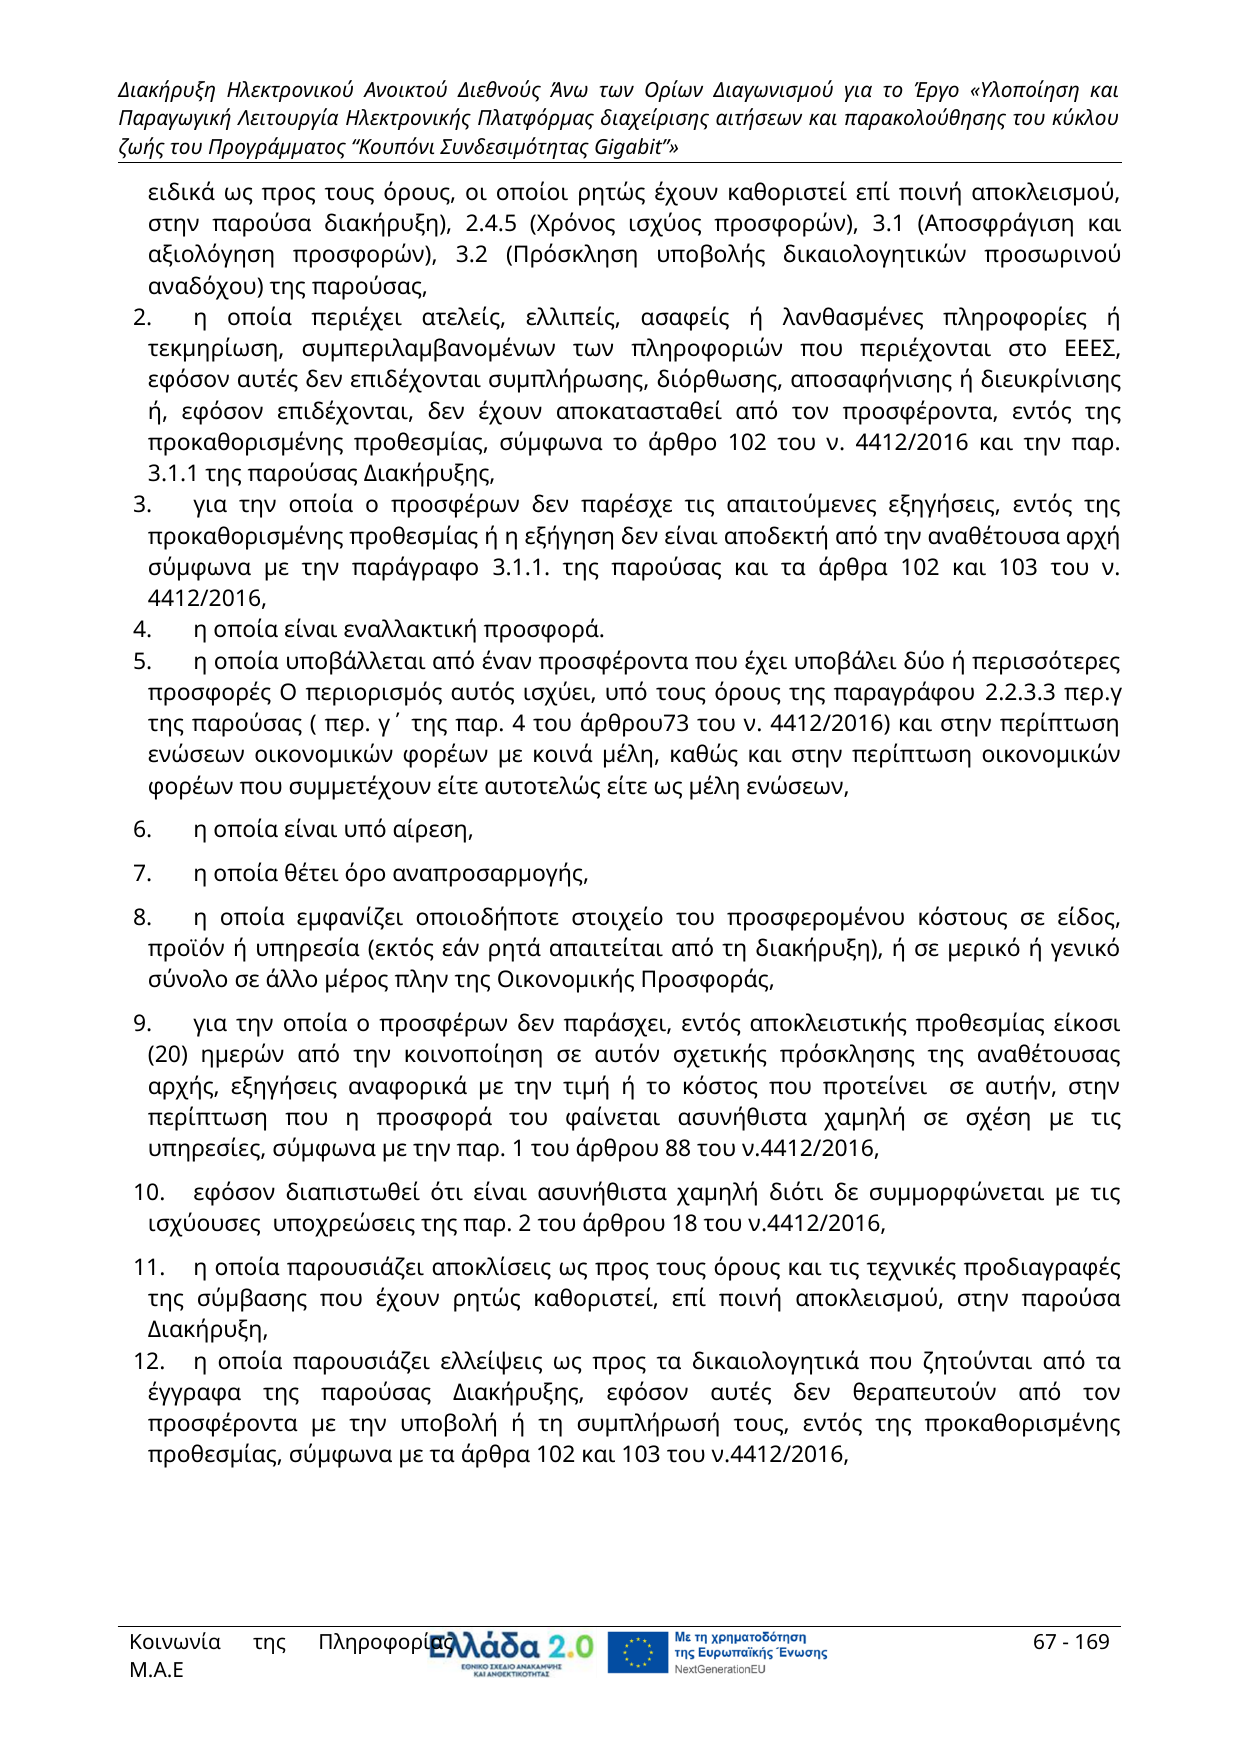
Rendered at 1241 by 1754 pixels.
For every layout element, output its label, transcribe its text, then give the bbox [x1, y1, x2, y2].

list η οποία θέτει όρο αναπροσαρμογής, [133, 857, 1122, 888]
list η οποία είναι εναλλακτική προσφορά. [133, 613, 1122, 645]
list η οποία υποβάλλεται από έναν προσφέροντα που έχει υποβάλει δύο ή περισσότερες προσφορές Ο περιορισμός αυτός ισχύει, υπό τους όρους της παραγράφου 2.2.3.3 περ.γ της παρούσας ( περ. γ΄ της παρ. 4 του άρθρου73 του ν. 4412/2016) και στην περίπτωση ενώσεων οικονομικών φορέων με κοινά μέλη, καθώς και στην περίπτωση οικονομικών φορέων που συμμετέχουν είτε αυτοτελώς είτε ως μέλη ενώσεων, [133, 645, 1122, 801]
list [133, 176, 1122, 301]
list η οποία παρουσιάζει ελλείψεις ως προς τα δικαιολογητικά που ζητούνται από τα έγγραφα της παρούσας Διακήρυξης, εφόσον αυτές δεν θεραπευτούν από τον προσφέροντα με την υποβολή ή τη συμπλήρωσή τους, εντός της προκαθορισμένης προθεσμίας, σύμφωνα με τα άρθρα 102 και 103 του ν.4412/2016, [133, 1345, 1122, 1470]
list για την οποία ο προσφέρων δεν παράσχει, εντός αποκλειστικής προθεσμίας είκοσι (20) ημερών από την κοινοποίηση σε αυτόν σχετικής πρόσκλησης της αναθέτουσας αρχής, εξηγήσεις αναφορικά με την τιμή ή το κόστος που προτείνει σε αυτήν, στην περίπτωση που η προσφορά του φαίνεται ασυνήθιστα χαμηλή σε σχέση με τις υπηρεσίες, σύμφωνα με την παρ. 1 του άρθρου 88 του ν.4412/2016, [133, 1007, 1122, 1163]
list η οποία είναι υπό αίρεση, [133, 813, 1122, 845]
list η οποία παρουσιάζει αποκλίσεις ως προς τους όρους και τις τεχνικές προδιαγραφές της σύμβασης που έχουν ρητώς καθοριστεί, επί ποινή αποκλεισμού, στην παρούσα Διακήρυξη, [133, 1251, 1122, 1345]
list η οποία περιέχει ατελείς, ελλιπείς, ασαφείς ή λανθασμένες πληροφορίες ή τεκμηρίωση, συμπεριλαμβανομένων των πληροφοριών που περιέχονται στο ΕΕΕΣ, εφόσον αυτές δεν επιδέχονται συμπλήρωσης, διόρθωσης, αποσαφήνισης ή διευκρίνισης ή, εφόσον επιδέχονται, δεν έχουν αποκατασταθεί από τον προσφέροντα, εντός της προκαθορισμένης προθεσμίας, σύμφωνα το άρθρο 102 του ν. 4412/2016 και την παρ. 3.1.1 της παρούσας Διακήρυξης, [133, 301, 1122, 488]
list εφόσον διαπιστωθεί ότι είναι ασυνήθιστα χαμηλή διότι δε συμμορφώνεται με τις ισχύουσες υποχρεώσεις της παρ. 2 του άρθρου 18 του ν.4412/2016, [133, 1176, 1122, 1238]
list η οποία εμφανίζει οποιοδήποτε στοιχείο του προσφερομένου κόστους σε είδος, προϊόν ή υπηρεσία (εκτός εάν ρητά απαιτείται από τη διακήρυξη), ή σε μερικό ή γενικό σύνολο σε άλλο μέρος πλην της Οικονομικής Προσφοράς, [133, 901, 1122, 995]
list για την οποία ο προσφέρων δεν παρέσχε τις απαιτούμενες εξηγήσεις, εντός της προκαθορισμένης προθεσμίας ή η εξήγηση δεν είναι αποδεκτή από την αναθέτουσα αρχή σύμφωνα με την παράγραφο 3.1.1. της παρούσας και τα άρθρα 102 και 103 του ν. 4412/2016, [133, 488, 1122, 613]
picture [427, 1627, 834, 1678]
